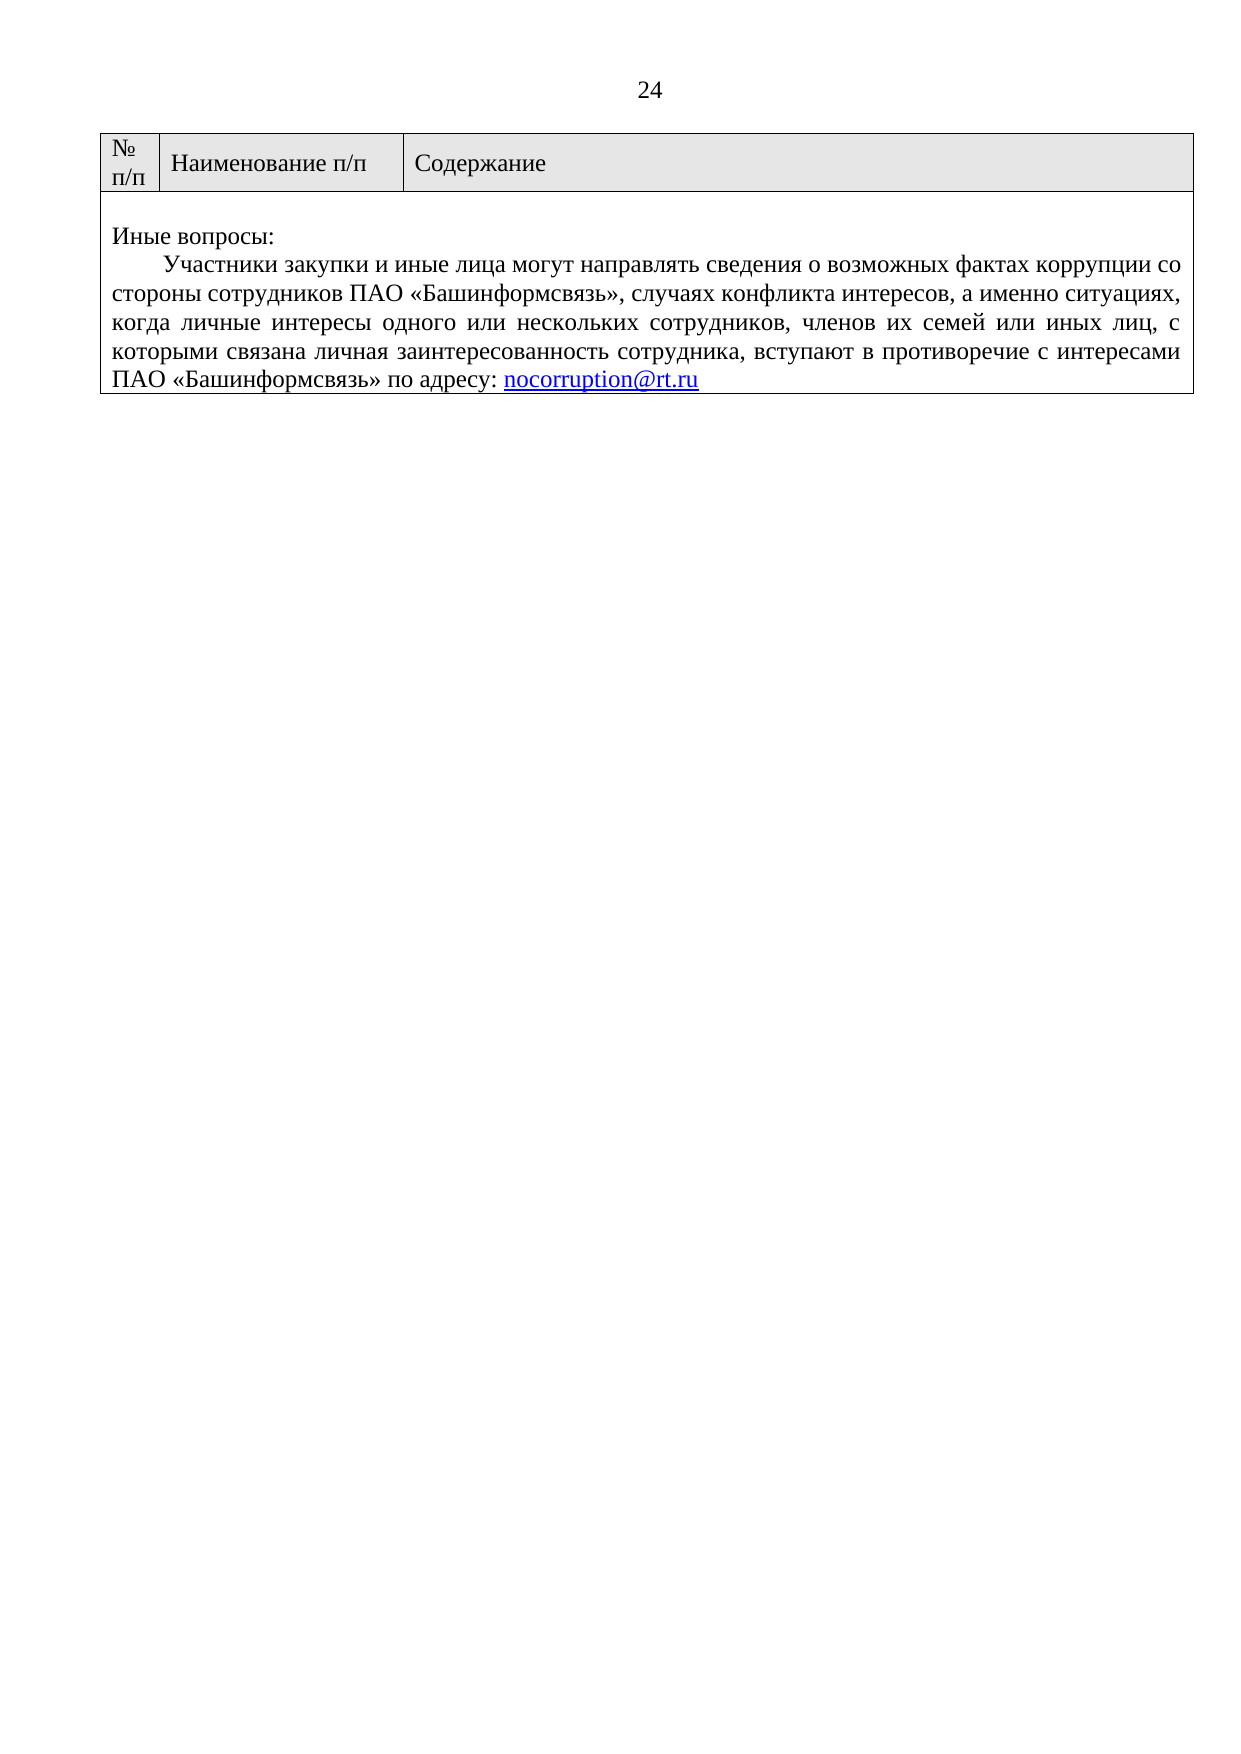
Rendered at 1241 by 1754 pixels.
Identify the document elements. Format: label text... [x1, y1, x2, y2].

table_header № п/п [101, 134, 159, 191]
table_header Наименование п/п [160, 134, 403, 191]
table_header Содержание [404, 134, 1193, 191]
table_cell Иные вопросы: Участники закупки и иные лица могут направлять сведения о возможных фактах коррупции со стороны сотрудников ПАО «Башинформсвязь», случаях конфликта интересов, а именно ситуациях, когда личные интересы одного или нескольких сотрудников, членов их семей или иных лиц, с которыми связана личная заинтересованность сотрудника, вступают в противоречие с интересами ПАО «Башинформсвязь» по адресу: nocorruption@rt.ru [101, 192, 1193, 393]
